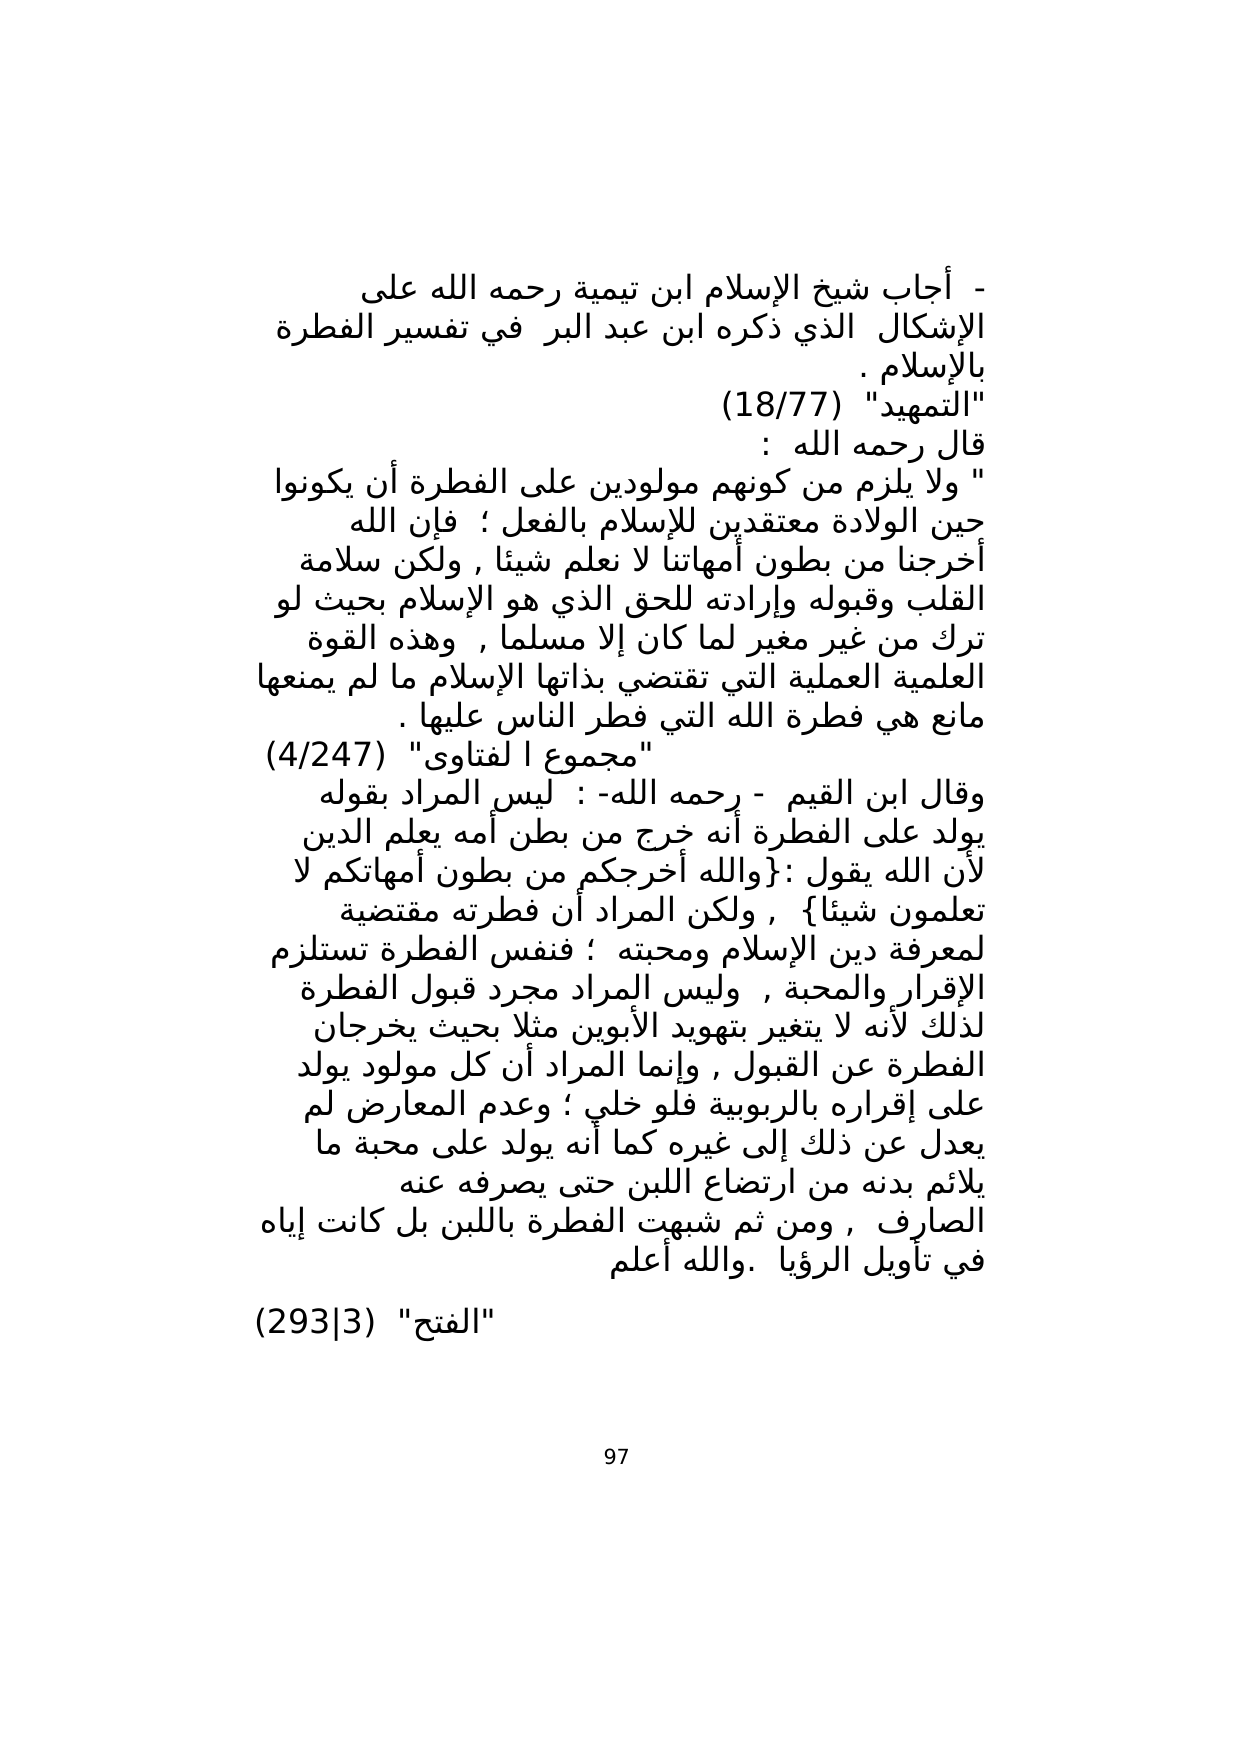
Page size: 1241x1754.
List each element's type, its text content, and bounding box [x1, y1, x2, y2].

text وقال ابن القيم - رحمه الله- : ليس المراد بقوله يولد على الفطرة أنه خرج من بطن أمه يعلم الدين لأن الله يقول :{والله أخرجكم من بطون أمهاتكم لا تعلمون شيئا} , ولكن المراد أن فطرته مقتضية لمعرفة دين الإسلام ومحبته ؛ فنفس الفطرة تستلزم الإقرار والمحبة , وليس المراد مجرد قبول الفطرة لذلك لأنه لا يتغير بتهويد الأبوين مثلا بحيث يخرجان الفطرة عن القبول , وإنما المراد أن كل مولود يولد على إقراره بالربوبية فلو خلي ؛ وعدم المعارض لم يعدل عن ذلك إلى غيره كما أنه يولد على محبة ما يلائم بدنه من ارتضاع اللبن حتى يصرفه عنه الصارف , ومن ثم شبهت الفطرة باللبن بل كانت إياه في تأويل الرؤيا .والله أعلم [254, 774, 986, 1279]
text - أجاب شيخ الإسلام ابن تيمية رحمه الله على الإشكال الذي ذكره ابن عبد البر في تفسير الفطرة بالإسلام . [254, 269, 986, 385]
text "مجموع ا لفتاوى" (4/247) [254, 735, 986, 774]
text "الفتح" (3|293) [254, 1279, 986, 1342]
text " ولا يلزم من كونهم مولودين على الفطرة أن يكونوا حين الولادة معتقدين للإسلام بالفعل ؛ فإن الله أخرجنا من بطون أمهاتنا لا نعلم شيئا , ولكن سلامة القلب وقبوله وإرادته للحق الذي هو الإسلام بحيث لو ترك من غير مغير لما كان إلا مسلما , وهذه القوة العلمية العملية التي تقتضي بذاتها الإسلام ما لم يمنعها مانع هي فطرة الله التي فطر الناس عليها . [254, 463, 986, 735]
text قال رحمه الله : [254, 424, 986, 463]
text "التمهيد" (18/77) [254, 385, 986, 424]
